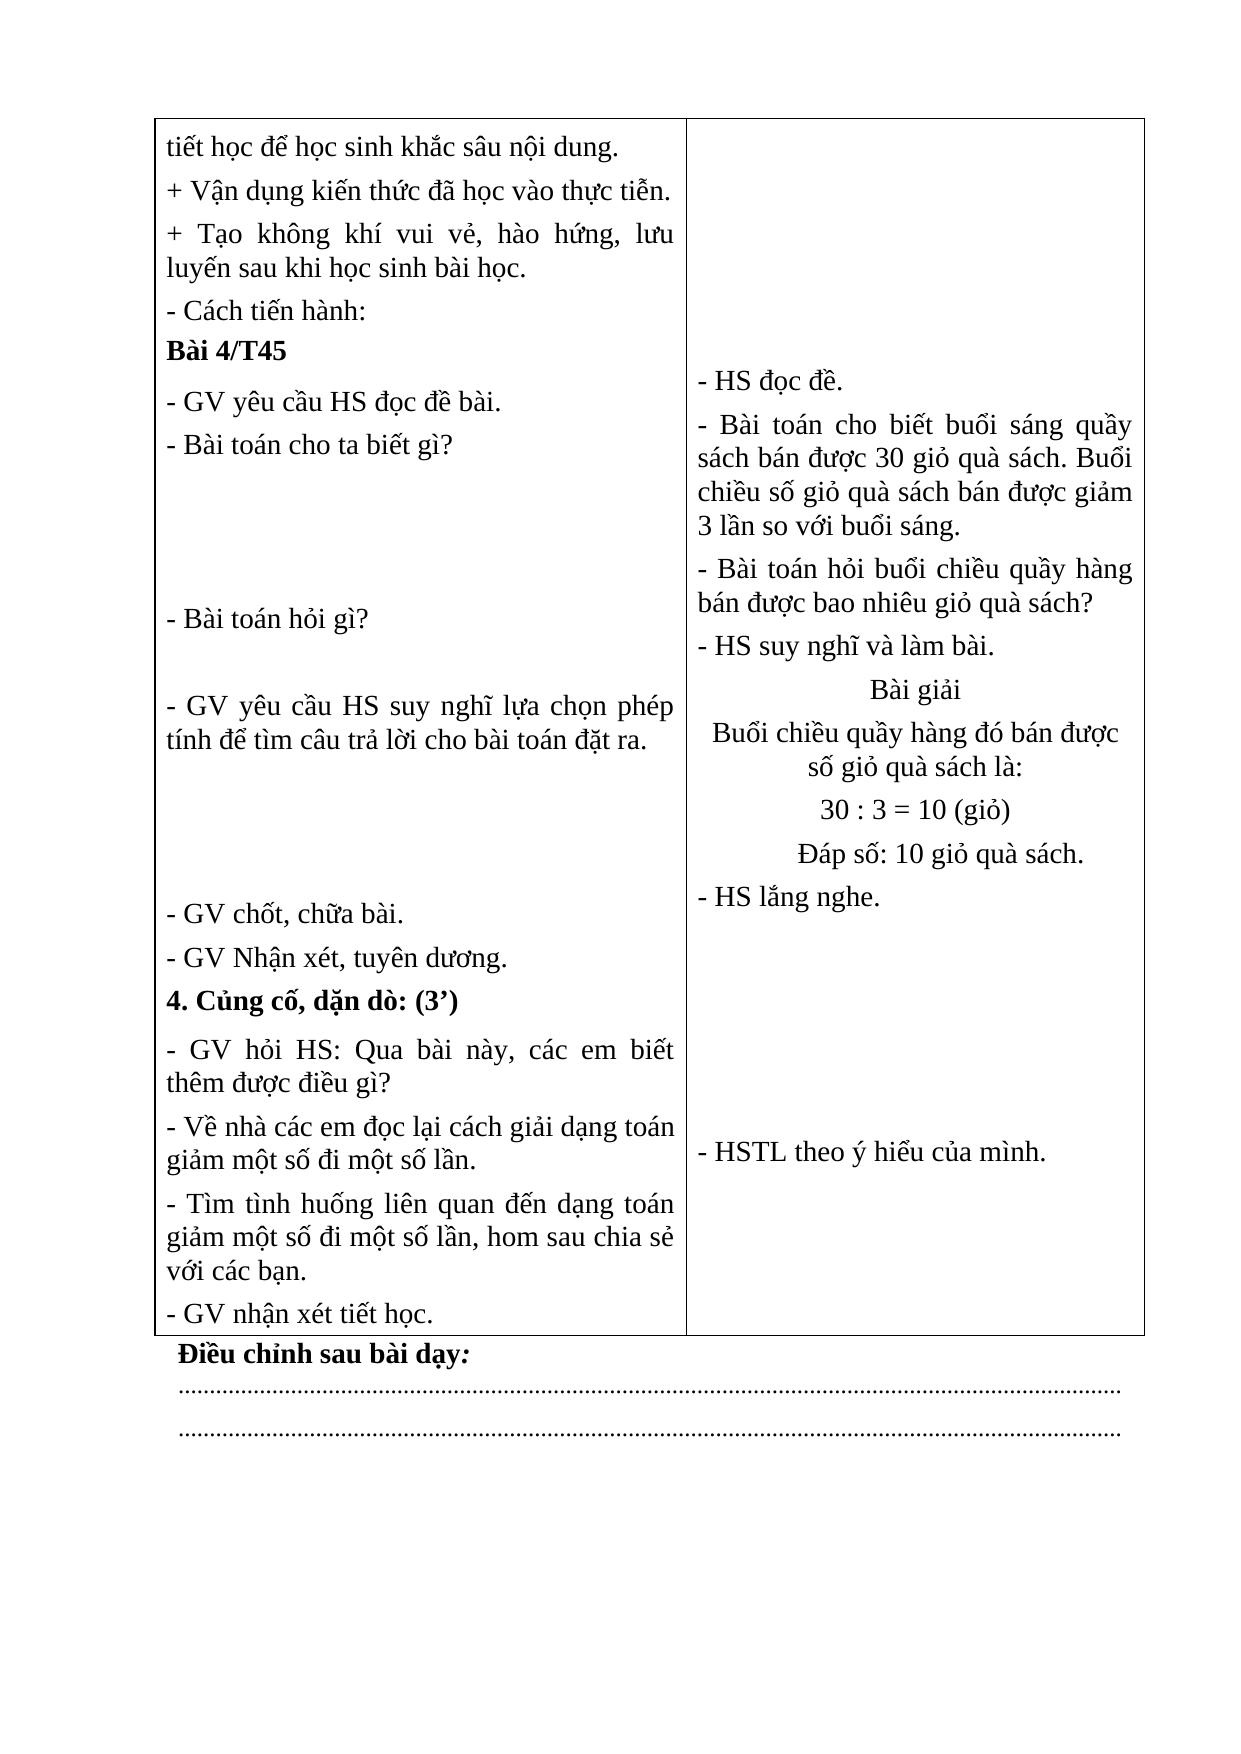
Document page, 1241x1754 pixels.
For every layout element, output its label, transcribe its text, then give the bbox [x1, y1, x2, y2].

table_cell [687, 119, 1144, 1335]
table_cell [156, 119, 686, 1335]
text Điều chỉnh sau bài dạy: [177, 1336, 1122, 1370]
text ....................................................................................................................................................... [177, 1413, 1122, 1442]
text ....................................................................................................................................................... [177, 1370, 1122, 1398]
